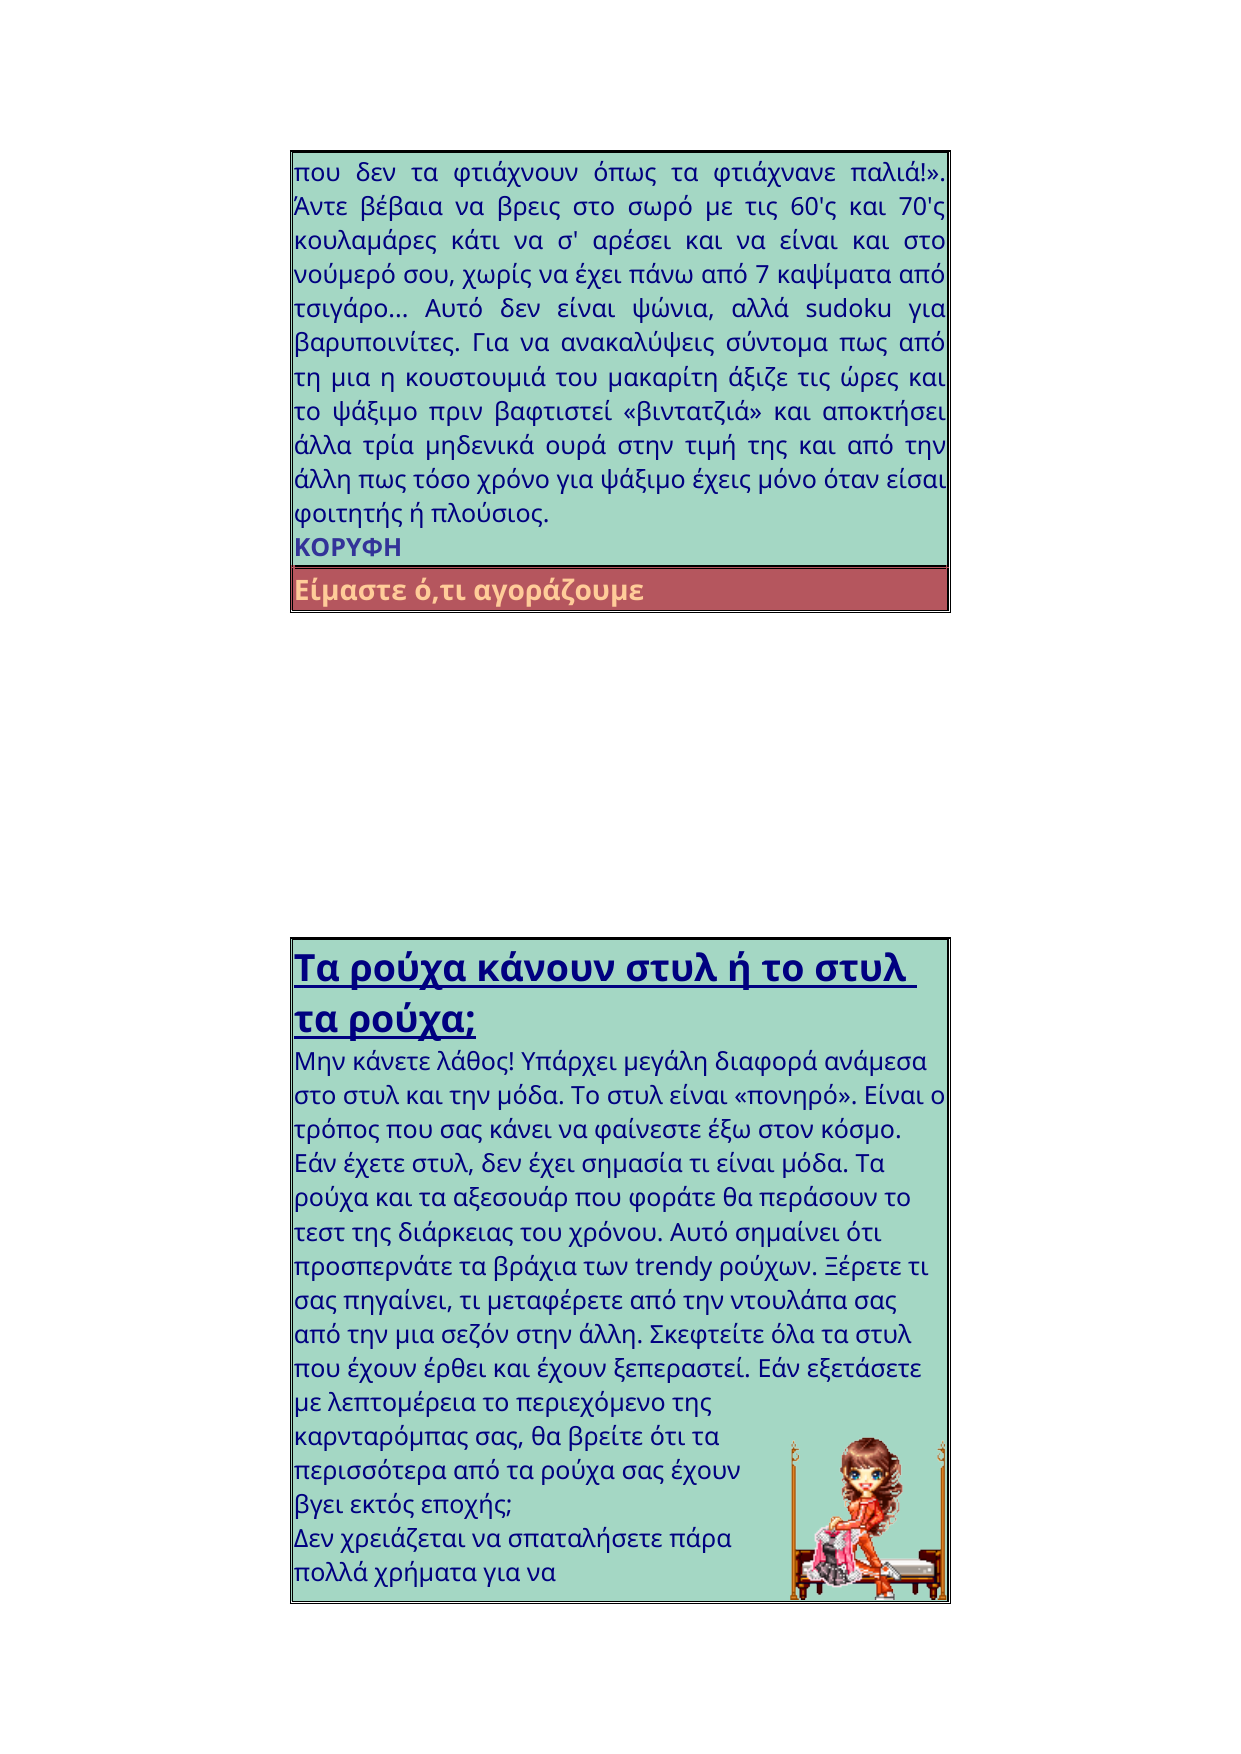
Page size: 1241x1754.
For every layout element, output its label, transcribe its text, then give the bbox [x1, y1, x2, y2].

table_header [293, 940, 947, 1601]
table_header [293, 153, 947, 565]
picture [790, 1411, 947, 1600]
table_cell Είμαστε ό,τι αγοράζουμε [293, 565, 948, 610]
